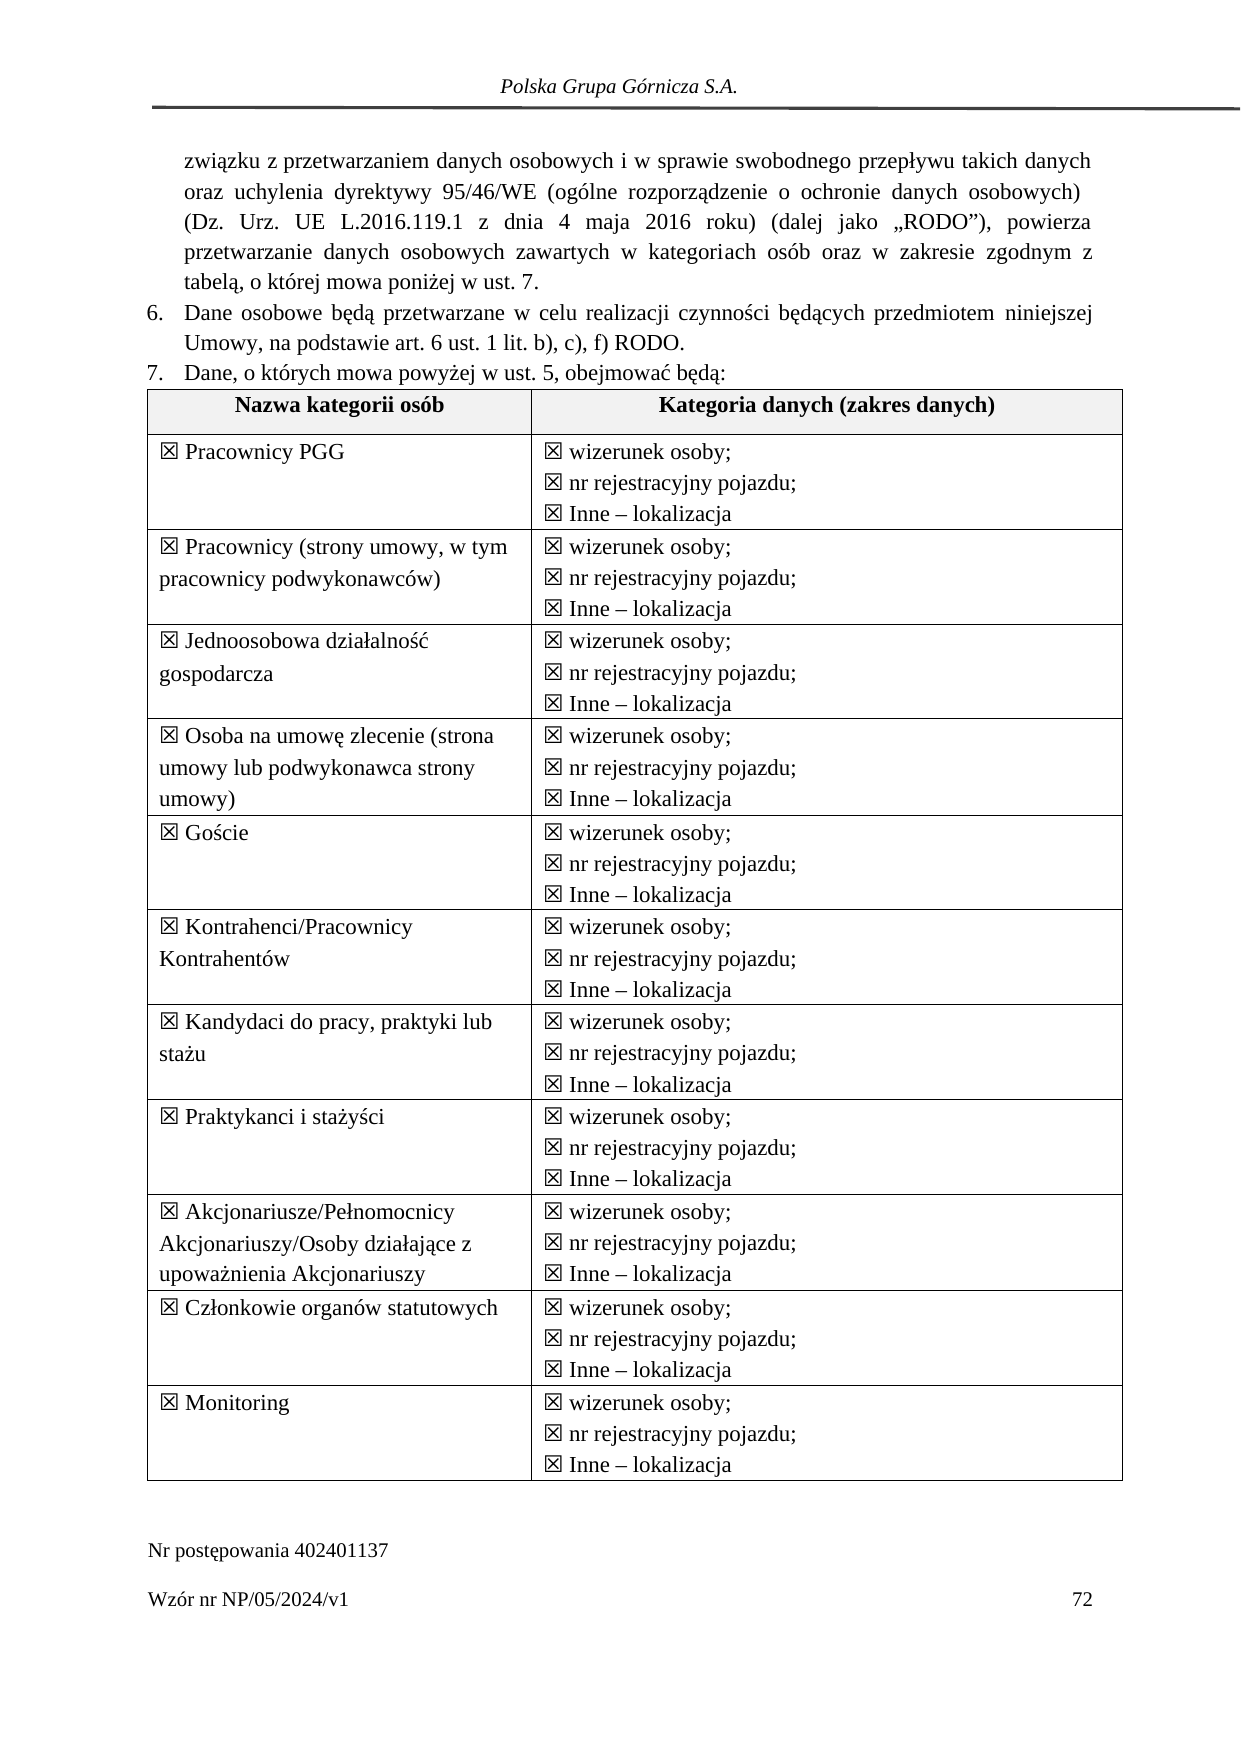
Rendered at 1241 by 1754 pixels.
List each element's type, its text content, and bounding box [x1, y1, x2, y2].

table_cell ☒ Kontrahenci/Pracownicy Kontrahentów [148, 910, 531, 1004]
table_cell ☒ Akcjonariusze/Pełnomocnicy Akcjonariuszy/Osoby działające z upoważnienia Akcjonariuszy [148, 1195, 531, 1290]
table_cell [532, 1386, 1122, 1479]
table_cell ☒ wizerunek osoby; ☒ nr rejestracyjny pojazdu; ☒ Inne – lokalizacja [532, 816, 1122, 909]
list Dane osobowe będą przetwarzane w celu realizacji czynności będących przedmiotem niniejszej Umowy, na podstawie art. 6 ust. 1 lit. b), c), f) RODO. [146, 299, 1093, 355]
table_cell ☒ Monitoring [148, 1386, 531, 1479]
table_cell ☒ wizerunek osoby; ☒ nr rejestracyjny pojazdu; ☒ Inne – lokalizacja [532, 1005, 1122, 1099]
list Dane, o których mowa powyżej w ust. 5, obejmować będą: [146, 359, 1093, 385]
table_cell ☒ wizerunek osoby; ☒ nr rejestracyjny pojazdu; ☒ Inne – lokalizacja [532, 1195, 1122, 1290]
table_cell ☒ wizerunek osoby; ☒ nr rejestracyjny pojazdu; ☒ Inne – lokalizacja [532, 719, 1122, 814]
table_header Kategoria danych (zakres danych) [532, 390, 1122, 434]
table_cell ☒ wizerunek osoby; ☒ nr rejestracyjny pojazdu; ☒ Inne – lokalizacja [532, 1100, 1122, 1194]
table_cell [532, 1291, 1122, 1385]
table_cell ☒ wizerunek osoby; ☒ nr rejestracyjny pojazdu; ☒ Inne – lokalizacja [532, 530, 1122, 623]
table_cell ☒ wizerunek osoby; ☒ nr rejestracyjny pojazdu; ☒ Inne – lokalizacja [532, 435, 1122, 529]
table_cell ☒ Praktykanci i stażyści [148, 1100, 531, 1194]
table_cell ☒ Goście [148, 816, 531, 909]
table_cell ☒ Członkowie organów statutowych [148, 1291, 531, 1385]
table_cell ☒ Pracownicy (strony umowy, w tym pracownicy podwykonawców) [148, 530, 531, 623]
table_cell ☒ wizerunek osoby; ☒ nr rejestracyjny pojazdu; ☒ Inne – lokalizacja [532, 910, 1122, 1004]
table_cell ☒ Jednoosobowa działalność gospodarcza [148, 625, 531, 718]
table_header Nazwa kategorii osób [148, 390, 531, 434]
table_cell ☒ Kandydaci do pracy, praktyki lub stażu [148, 1005, 531, 1099]
table_cell ☒ Osoba na umowę zlecenie (strona umowy lub podwykonawca strony umowy) [148, 719, 531, 814]
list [146, 148, 1093, 295]
table_cell ☒ wizerunek osoby; ☒ nr rejestracyjny pojazdu; ☒ Inne – lokalizacja [532, 625, 1122, 718]
table_cell ☒ Pracownicy PGG [148, 435, 531, 529]
